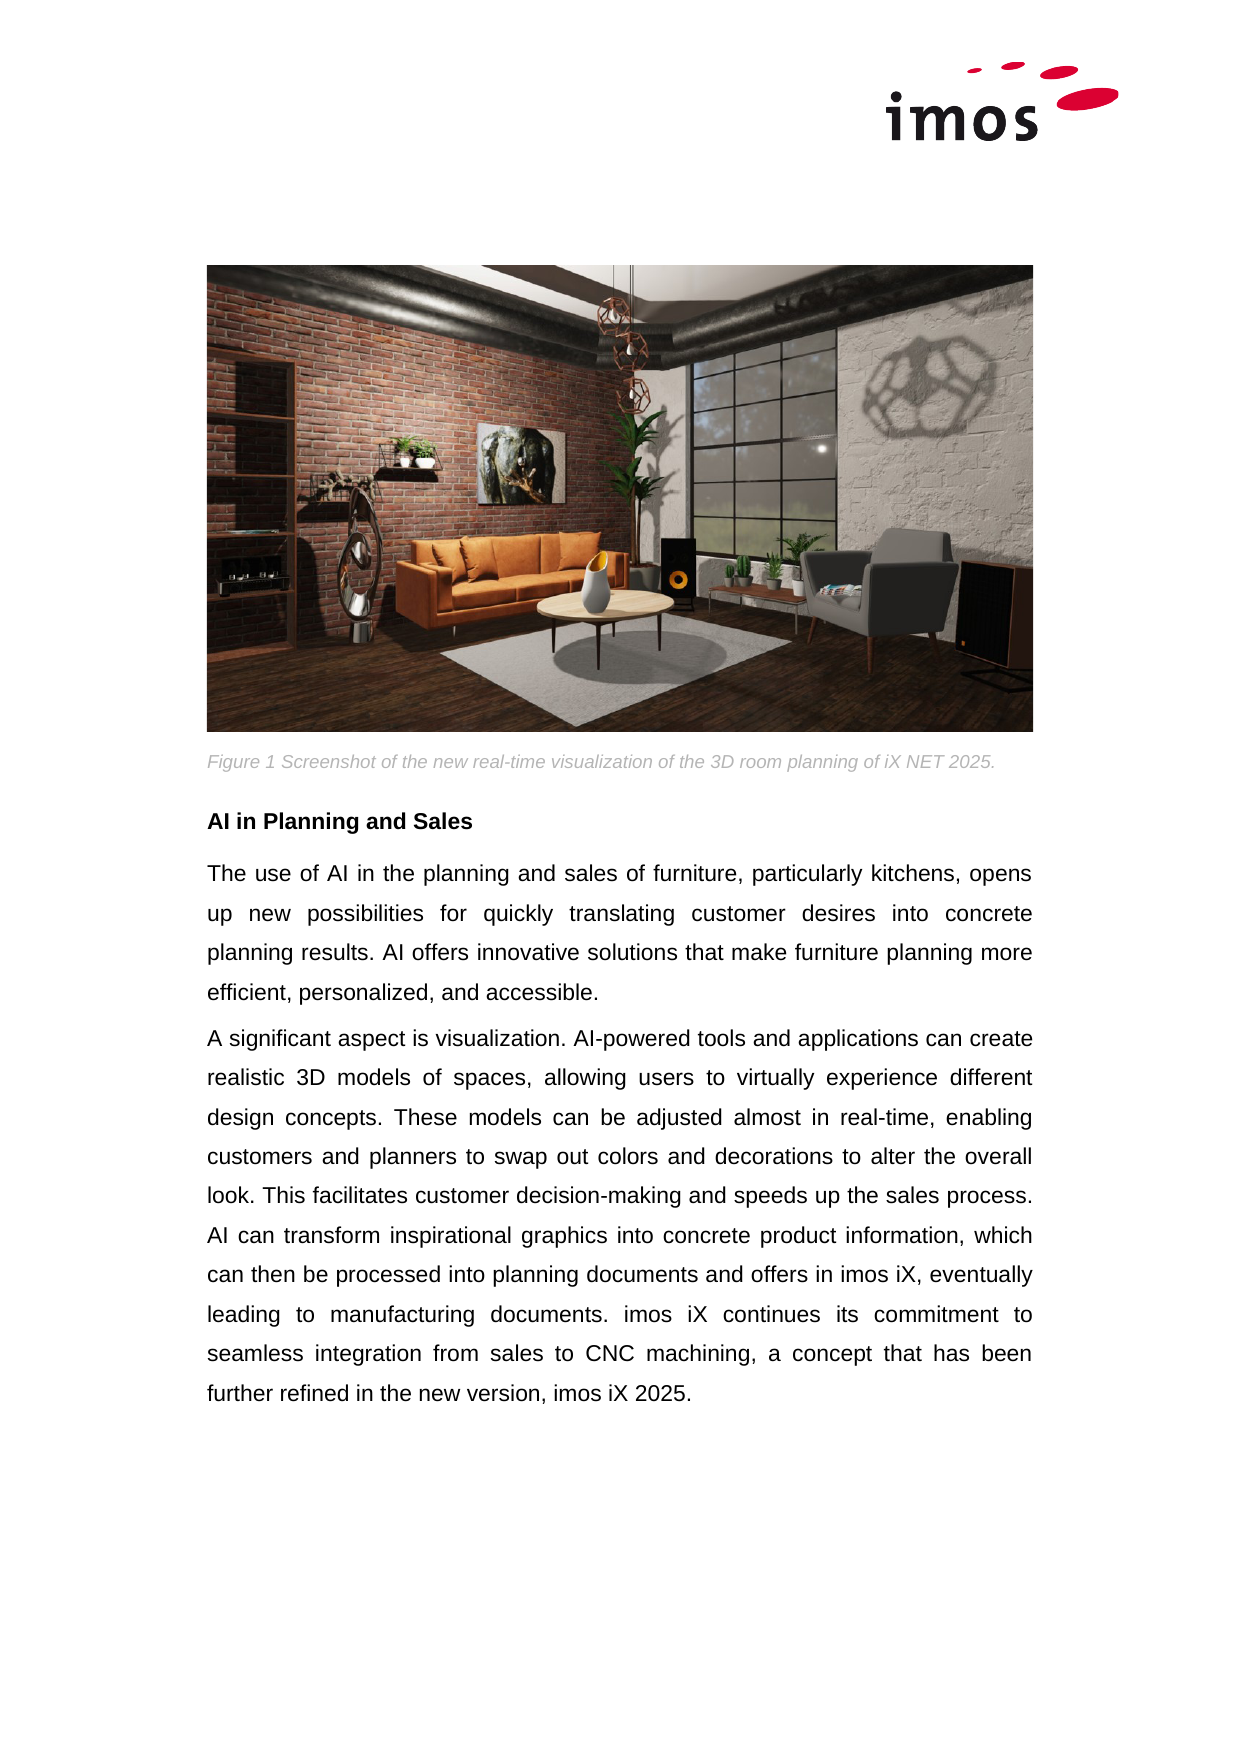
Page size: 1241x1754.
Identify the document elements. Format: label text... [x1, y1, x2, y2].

text The use of AI in the planning and sales of furniture, particularly kitchens, opens up new possibilities for quickly translating customer desires into concrete planning results. AI offers innovative solutions that make furniture planning more efficient, personalized, and accessible. [207, 860, 1033, 1005]
picture [886, 62, 1119, 141]
text A significant aspect is visualization. AI-powered tools and applications can create realistic 3D models of spaces, allowing users to virtually experience different design concepts. These models can be adjusted almost in real-time, enabling customers and planners to swap out colors and decorations to alter the overall look. This facilitates customer decision-making and speeds up the sales process. AI can transform inspirational graphics into concrete product information, which can then be processed into planning documents and offers in imos iX, eventually leading to manufacturing documents. imos iX continues its commitment to seamless integration from sales to CNC machining, a concept that has been further refined in the new version, imos iX 2025. [207, 1024, 1033, 1406]
subtitle AI in Planning and Sales [207, 808, 1033, 835]
text Figure 1 Screenshot of the new real-time visualization of the 3D room planning of iX NET 2025. [207, 751, 1033, 773]
picture [206, 265, 1034, 732]
